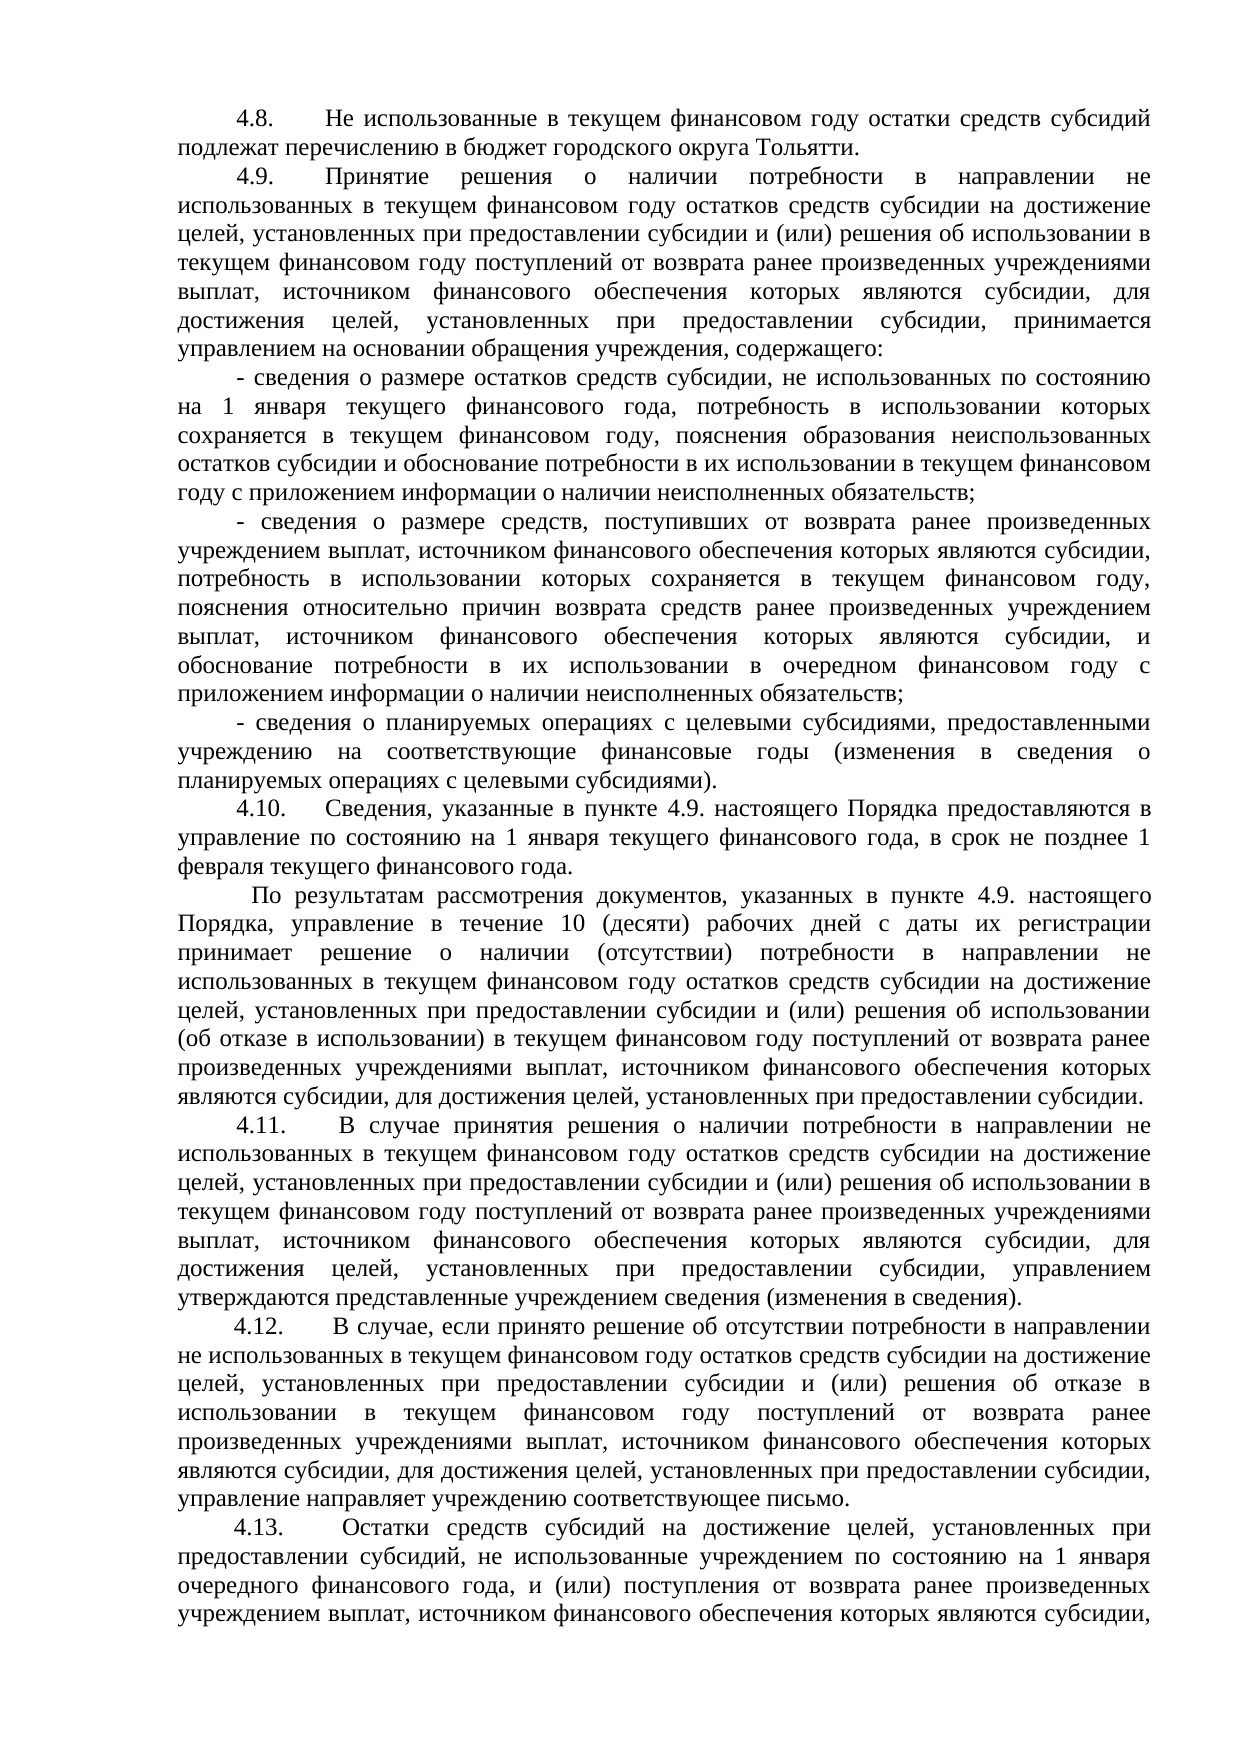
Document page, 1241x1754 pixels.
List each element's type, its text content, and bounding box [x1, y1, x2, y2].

list По результатам рассмотрения документов, указанных в пункте 4.9. настоящего Порядка, управление в течение 10 (десяти) рабочих дней с даты их регистрации принимает решение о наличии (отсутствии) потребности в направлении не использованных в текущем финансовом году остатков средств субсидии на достижение целей, установленных при предоставлении субсидии и (или) решения об использовании (об отказе в использовании) в текущем финансовом году поступлений от возврата ранее произведенных учреждениями выплат, источником финансового обеспечения которых являются субсидии, для достижения целей, установленных при предоставлении субсидии. [177, 880, 1152, 1110]
list Не использованные в текущем финансовом году остатки средств субсидий подлежат перечислению в бюджет городского округа Тольятти. [177, 103, 1152, 161]
list - сведения о размере средств, поступивших от возврата ранее произведенных учреждением выплат, источником финансового обеспечения которых являются субсидии, потребность в использовании которых сохраняется в текущем финансовом году, пояснения относительно причин возврата средств ранее произведенных учреждением выплат, источником финансового обеспечения которых являются субсидии, и обоснование потребности в их использовании в очередном финансовом году с приложением информации о наличии неисполненных обязательств; [177, 506, 1152, 707]
list - сведения о планируемых операциях с целевыми субсидиями, предоставленными учреждению на соответствующие финансовые годы (изменения в сведения о планируемых операциях с целевыми субсидиями). [177, 707, 1152, 793]
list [177, 1512, 1152, 1627]
list Сведения, указанные в пункте 4.9. настоящего Порядка предоставляются в управление по состоянию на 1 января текущего финансового года, в срок не позднее 1 февраля текущего финансового года. [177, 793, 1152, 880]
list - сведения о размере остатков средств субсидии, не использованных по состоянию на 1 января текущего финансового года, потребность в использовании которых сохраняется в текущем финансовом году, пояснения образования неиспользованных остатков субсидии и обоснование потребности в их использовании в текущем финансовом году с приложением информации о наличии неисполненных обязательств; [177, 362, 1152, 506]
list В случае, если принято решение об отсутствии потребности в направлении не использованных в текущем финансовом году остатков средств субсидии на достижение целей, установленных при предоставлении субсидии и (или) решения об отказе в использовании в текущем финансовом году поступлений от возврата ранее произведенных учреждениями выплат, источником финансового обеспечения которых являются субсидии, для достижения целей, установленных при предоставлении субсидии, управление направляет учреждению соответствующее письмо. [177, 1311, 1152, 1512]
list В случае принятия решения о наличии потребности в направлении не использованных в текущем финансовом году остатков средств субсидии на достижение целей, установленных при предоставлении субсидии и (или) решения об использовании в текущем финансовом году поступлений от возврата ранее произведенных учреждениями выплат, источником финансового обеспечения которых являются субсидии, для достижения целей, установленных при предоставлении субсидии, управлением утверждаются представленные учреждением сведения (изменения в сведения). [177, 1110, 1152, 1311]
list Принятие решения о наличии потребности в направлении не использованных в текущем финансовом году остатков средств субсидии на достижение целей, установленных при предоставлении субсидии и (или) решения об использовании в текущем финансовом году поступлений от возврата ранее произведенных учреждениями выплат, источником финансового обеспечения которых являются субсидии, для достижения целей, установленных при предоставлении субсидии, принимается управлением на основании обращения учреждения, содержащего: [177, 161, 1152, 362]
